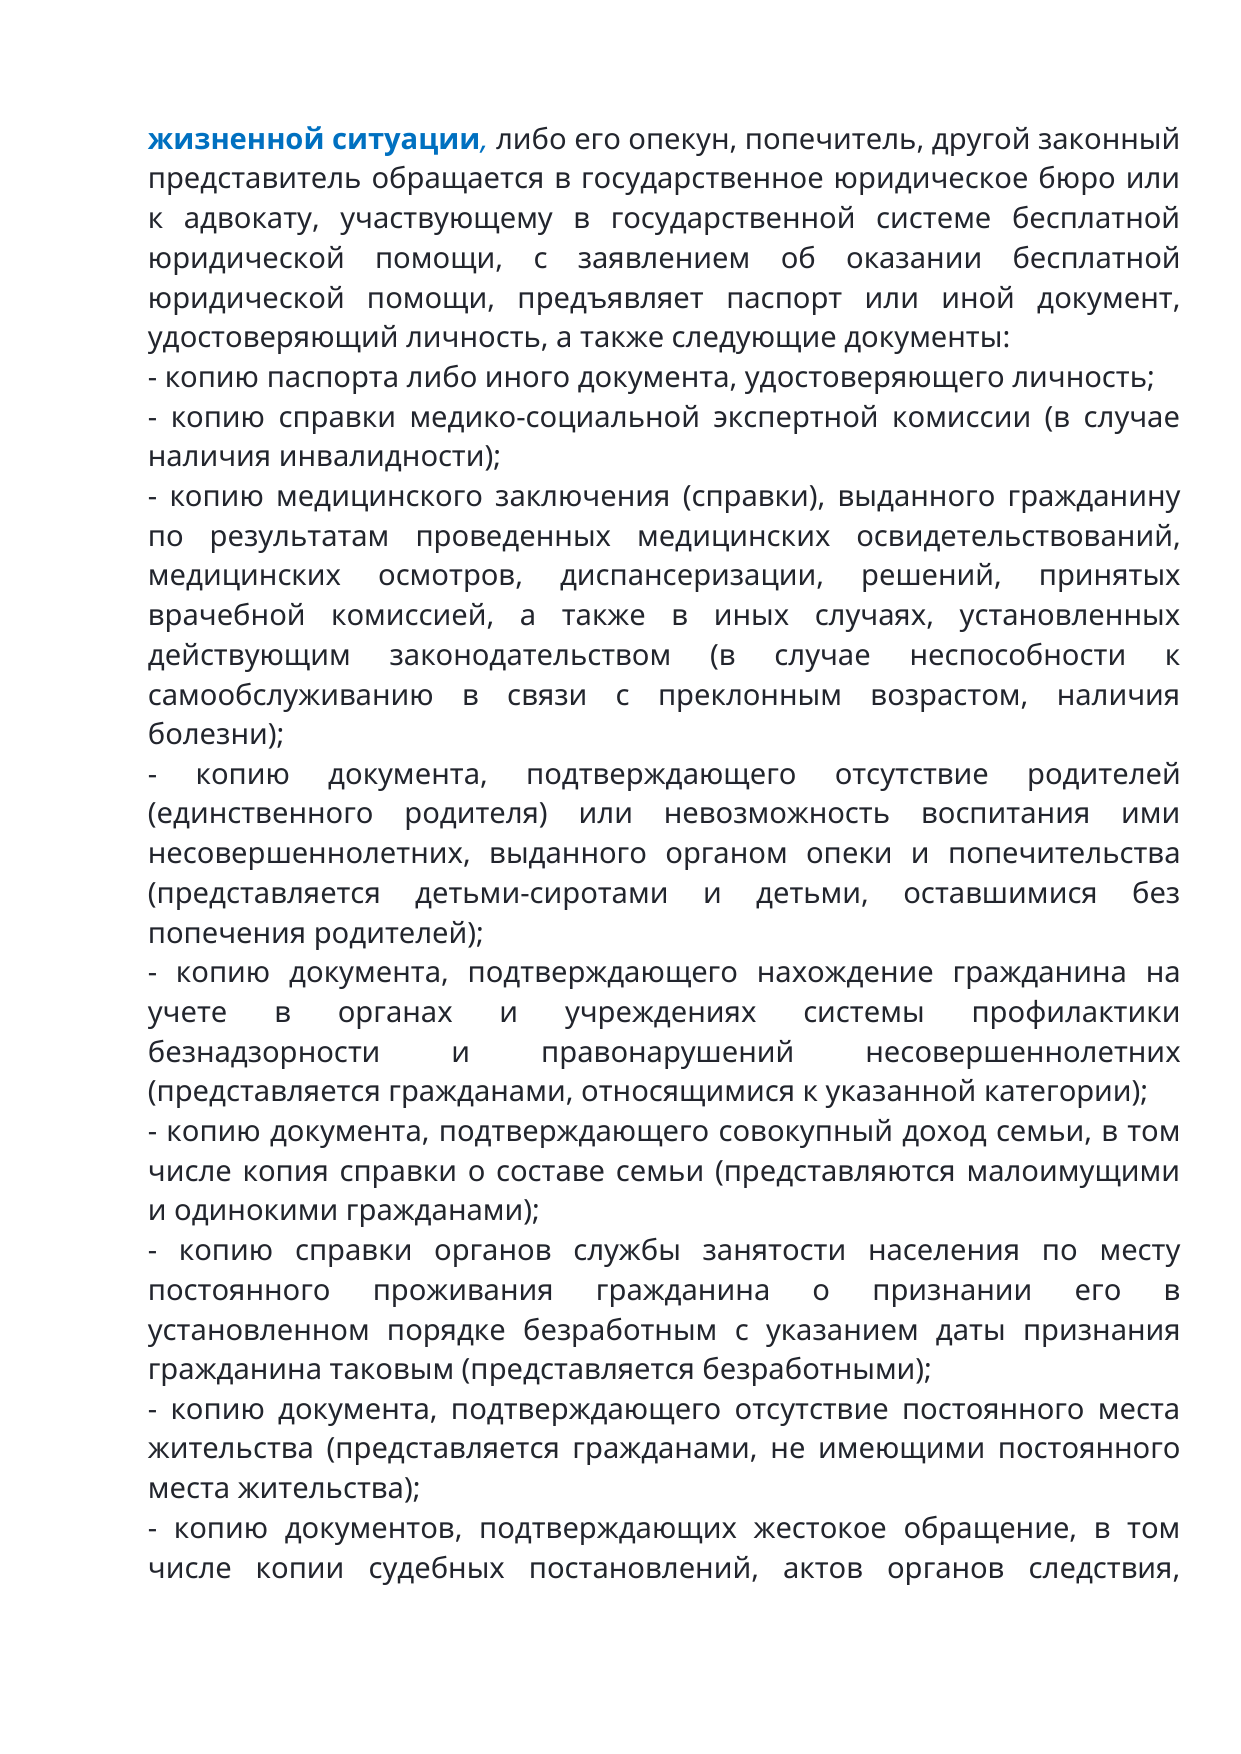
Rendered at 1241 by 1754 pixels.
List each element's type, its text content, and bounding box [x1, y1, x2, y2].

text - копию документа, подтверждающего совокупный доход семьи, в том числе копия справки о составе семьи (представляются малоимущими и одинокими гражданами); [148, 1110, 1181, 1229]
text - копию документа, подтверждающего отсутствие постоянного места жительства (представляется гражданами, не имеющими постоянного места жительства); [148, 1388, 1181, 1507]
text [148, 1507, 1181, 1587]
text - копию паспорта либо иного документа, удостоверяющего личность; [148, 356, 1181, 396]
text - копию справки органов службы занятости населения по месту постоянного проживания гражданина о признании его в установленном порядке безработным с указанием даты признания гражданина таковым (представляется безработными); [148, 1229, 1181, 1388]
text - копию документа, подтверждающего нахождение гражданина на учете в органах и учреждениях системы профилактики безнадзорности и правонарушений несовершеннолетних (представляется гражданами, относящимися к указанной категории); [148, 952, 1181, 1110]
text - копию медицинского заключения (справки), выданного гражданину по результатам проведенных медицинских освидетельствований, медицинских осмотров, диспансеризации, решений, принятых врачебной комиссией, а также в иных случаях, установленных действующим законодательством (в случае неспособности к самообслуживанию в связи с преклонным возрастом, наличия болезни); [148, 475, 1181, 753]
text - копию документа, подтверждающего отсутствие родителей (единственного родителя) или невозможность воспитания ими несовершеннолетних, выданного органом опеки и попечительства (представляется детьми-сиротами и детьми, оставшимися без попечения родителей); [148, 753, 1181, 952]
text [148, 118, 1181, 356]
text - копию справки медико-социальной экспертной комиссии (в случае наличия инвалидности); [148, 396, 1181, 475]
